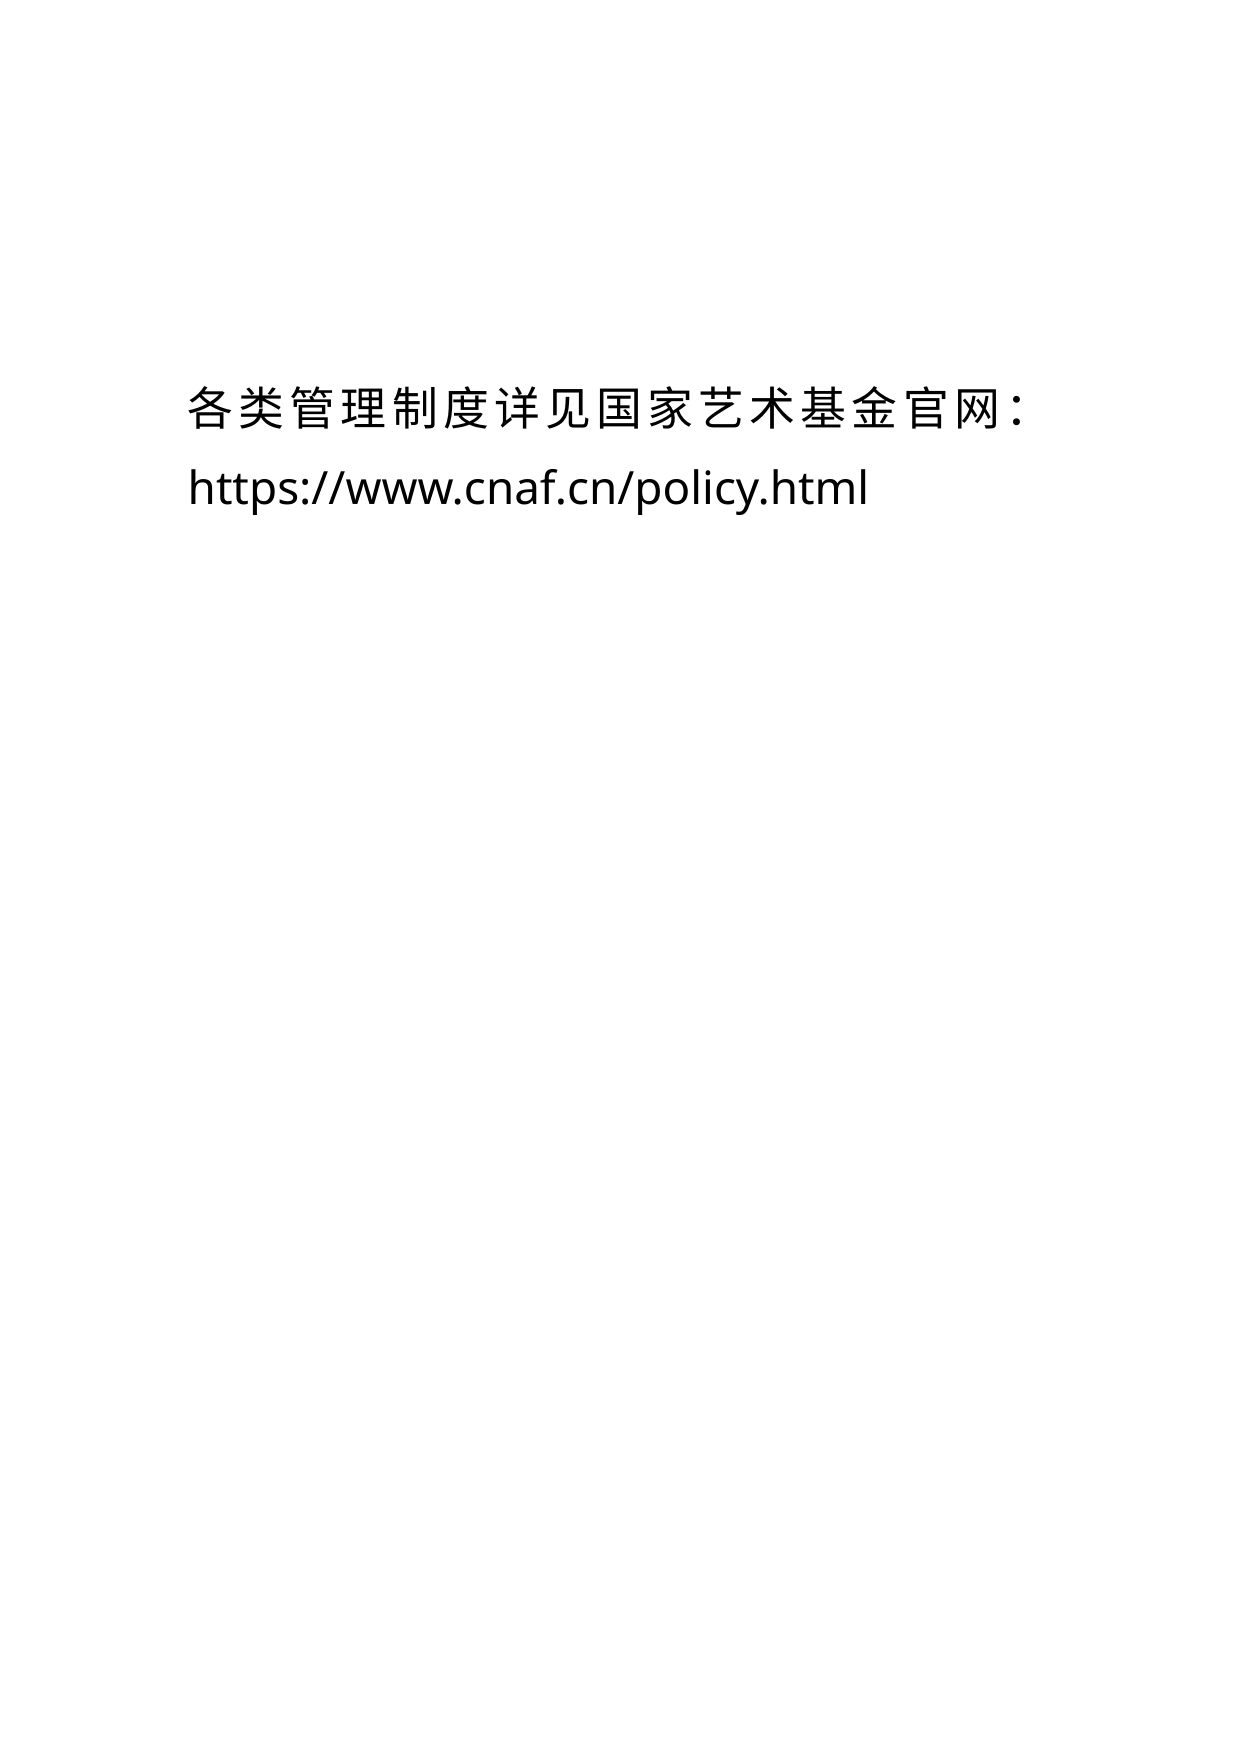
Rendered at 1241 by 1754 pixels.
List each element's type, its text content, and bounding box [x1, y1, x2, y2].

text 各类管理制度详见国家艺术基金官网：https://www.cnaf.cn/policy.html [187, 357, 1053, 519]
